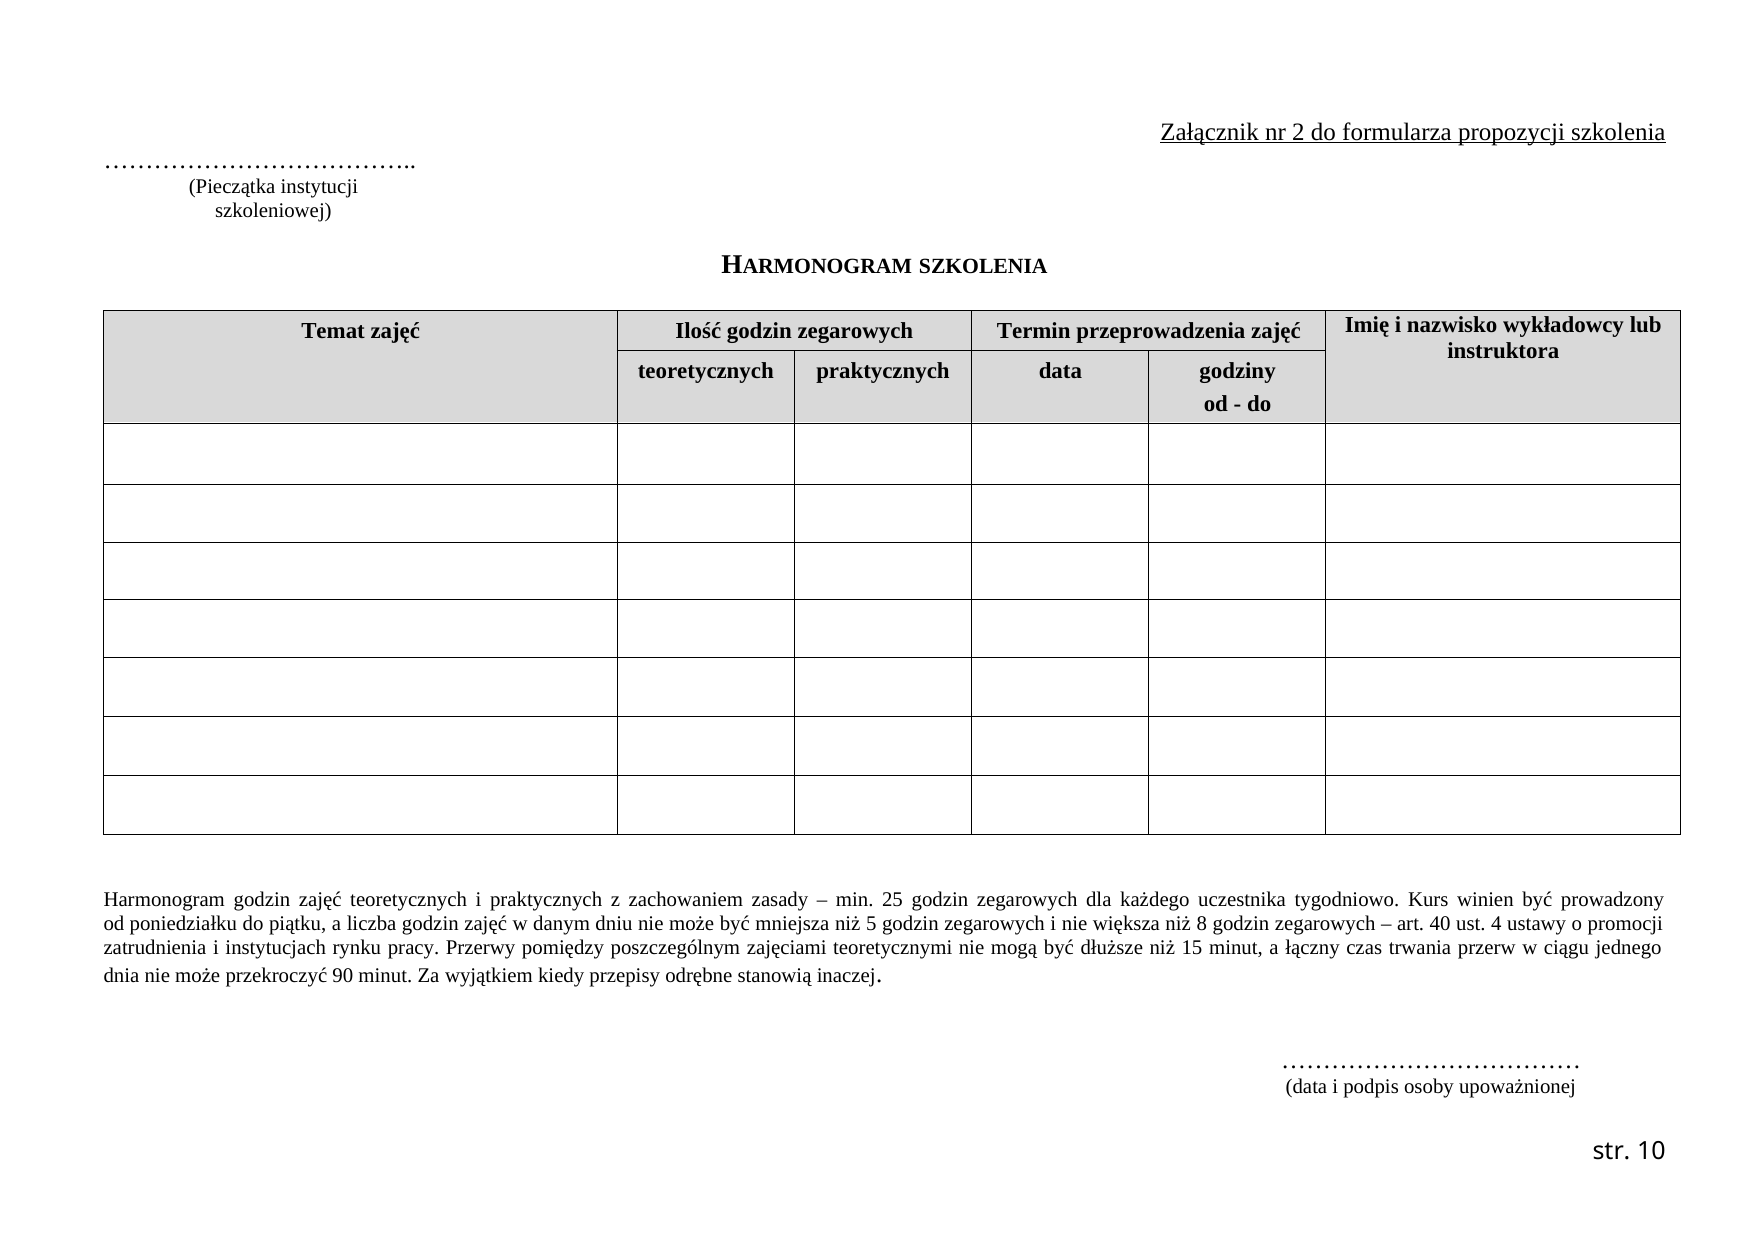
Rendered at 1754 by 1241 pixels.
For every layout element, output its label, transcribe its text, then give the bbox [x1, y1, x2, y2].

table_cell [618, 424, 794, 484]
table_cell [1326, 600, 1680, 657]
table_cell [972, 717, 1148, 775]
table_cell godziny od - do [1149, 351, 1325, 422]
table_cell [618, 717, 794, 775]
table_cell [104, 543, 617, 599]
table_cell [972, 424, 1148, 484]
table_cell [795, 543, 971, 599]
table_cell [795, 424, 971, 484]
table_cell [795, 600, 971, 657]
table_cell praktycznych [795, 351, 971, 422]
table_cell [1326, 485, 1680, 542]
table_cell [1149, 485, 1325, 542]
text Harmonogram szkolenia [103, 248, 1665, 279]
table_cell [104, 776, 617, 833]
table_cell [1326, 658, 1680, 716]
table_cell [1326, 776, 1680, 833]
text ……………………………… [1196, 1046, 1665, 1074]
table_cell [1149, 543, 1325, 599]
table_cell [1149, 424, 1325, 484]
table_cell [795, 485, 971, 542]
table_cell [1326, 543, 1680, 599]
table_cell [1326, 717, 1680, 775]
table_cell [1149, 717, 1325, 775]
table_cell [618, 658, 794, 716]
table_cell [618, 600, 794, 657]
table_cell [104, 424, 617, 484]
table_cell [972, 776, 1148, 833]
table_header Imię i nazwisko wykładowcy lub instruktora [1326, 311, 1680, 422]
table_cell data [972, 351, 1148, 422]
table_cell [972, 485, 1148, 542]
table_header Termin przeprowadzenia zajęć [972, 311, 1325, 350]
table_cell [1149, 776, 1325, 833]
table_cell [104, 600, 617, 657]
table_cell [104, 717, 617, 775]
table_cell [795, 776, 971, 833]
table_cell [972, 543, 1148, 599]
table_cell [972, 600, 1148, 657]
table_header Ilość godzin zegarowych [618, 311, 971, 350]
table_cell [618, 543, 794, 599]
text Harmonogram godzin zajęć teoretycznych i praktycznych z zachowaniem zasady – min. 25 godzin zegarowych dla każdego uczestnika tygodniowo. Kurs winien być prowadzony od poniedziałku do piątku, a liczba godzin zajęć w danym dniu nie może być mniejsza niż 5 godzin zegarowych i nie większa niż 8 godzin zegarowych – art. 40 ust. 4 ustawy o promocji zatrudnienia i instytucjach rynku pracy. Przerwy pomiędzy poszczególnym zajęciami teoretycznymi nie mogą być dłuższe niż 15 minut, a łączny czas trwania przerw w ciągu jednego dnia nie może przekroczyć 90 minut. Za wyjątkiem kiedy przepisy odrębne stanowią inaczej. [103, 887, 1665, 988]
table_cell [795, 717, 971, 775]
table_cell teoretycznych [618, 351, 794, 422]
text (data i podpis osoby upoważnionej [1196, 1074, 1665, 1098]
table_cell [972, 658, 1148, 716]
table_cell [1149, 658, 1325, 716]
text ……………………………….. [103, 145, 1665, 174]
table_cell [1149, 600, 1325, 657]
table_cell [795, 658, 971, 716]
table_header Temat zajęć [104, 311, 617, 422]
text (Pieczątka instytucji szkoleniowej) [133, 174, 413, 222]
text Załącznik nr 2 do formularza propozycji szkolenia [103, 117, 1665, 145]
table_cell [618, 485, 794, 542]
table_cell [104, 485, 617, 542]
table_cell [618, 776, 794, 833]
table_cell [104, 658, 617, 716]
table_cell [1326, 424, 1680, 484]
